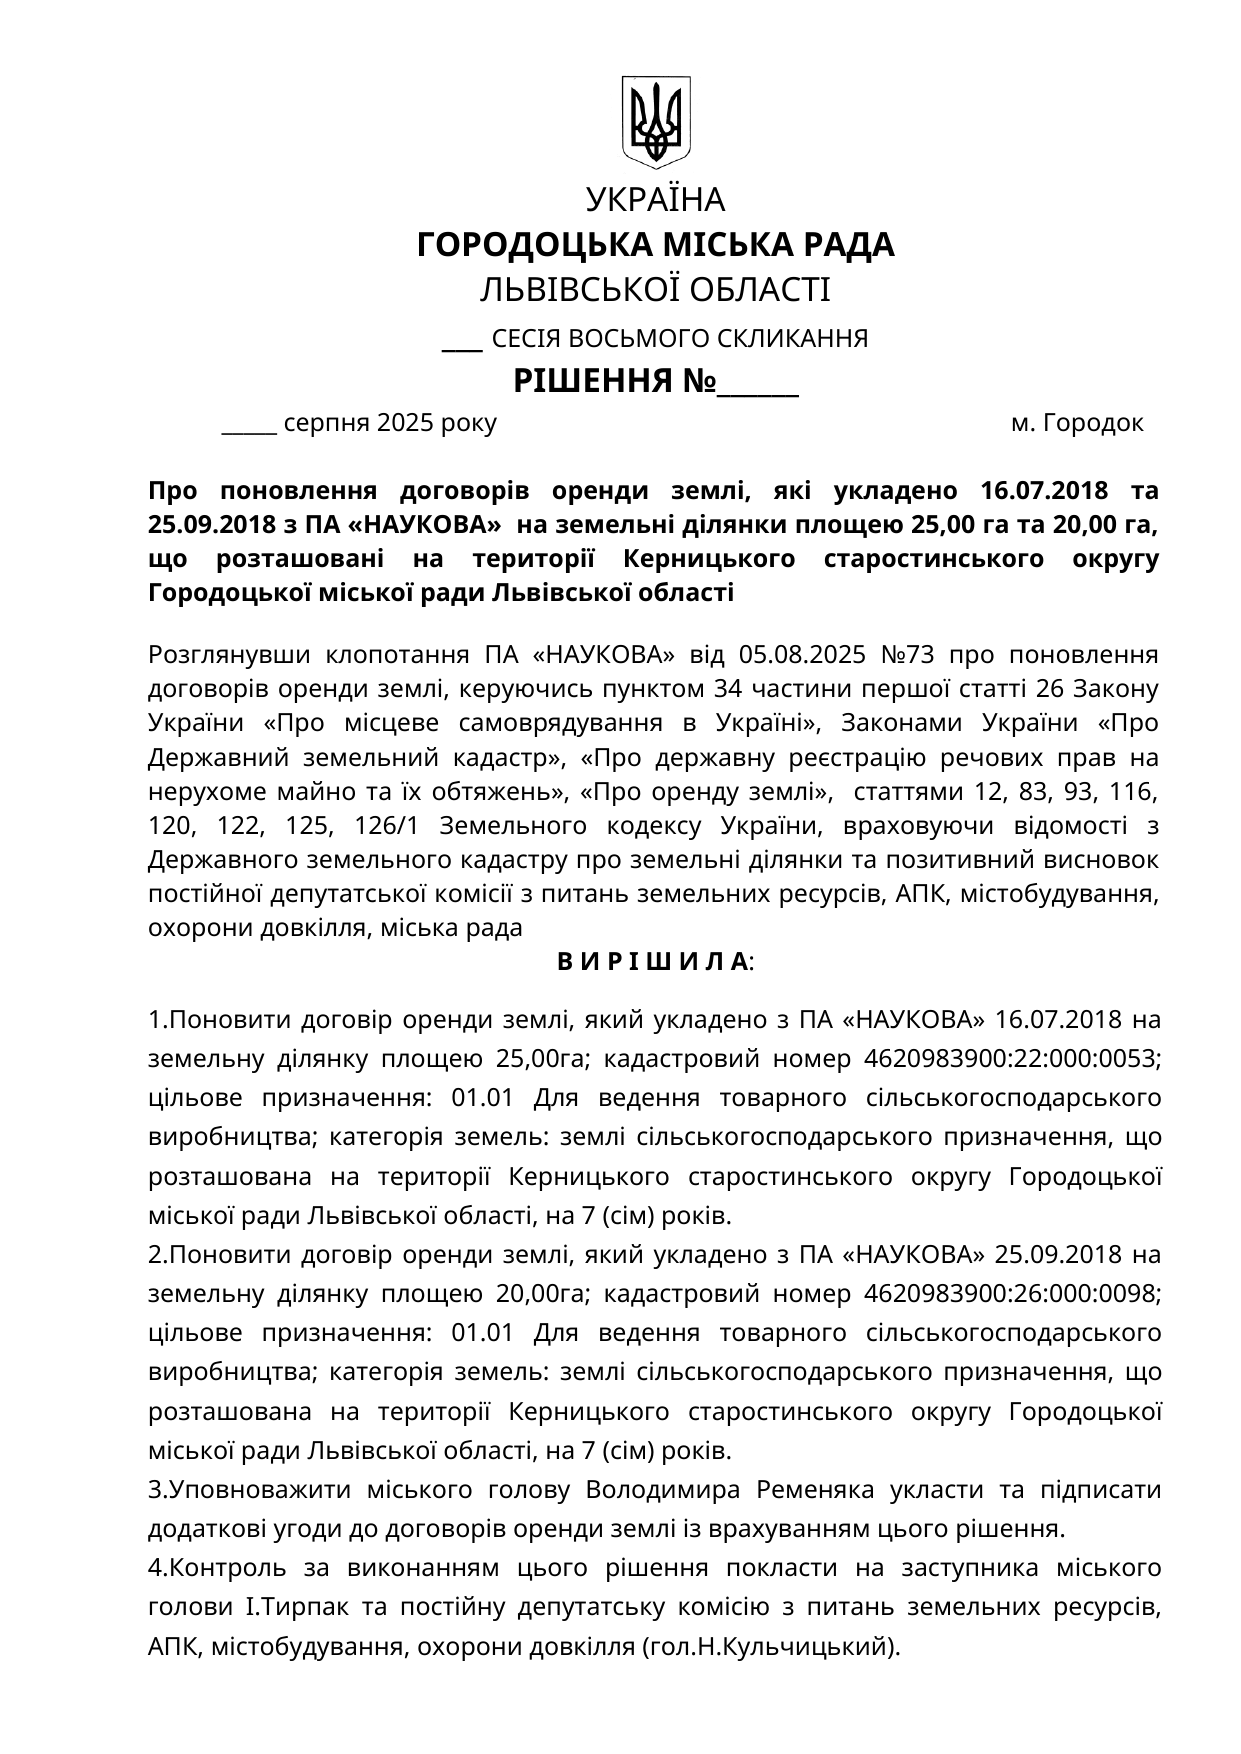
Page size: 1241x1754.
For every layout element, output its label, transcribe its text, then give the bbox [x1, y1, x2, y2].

text В И Р І Ш И Л А: [148, 943, 1163, 978]
text Розглянувши клопотання ПА «НАУКОВА» від 05.08.2025 №73 про поновлення договорів оренди землі, керуючись пунктом 34 частини першої статті 26 Закону України «Про місцеве самоврядування в Україні», Законами України «Про Державний земельний кадастр», «Про державну реєстрацію речових прав на нерухоме майно та їх обтяжень», «Про оренду землі», статтями 12, 83, 93, 116, 120, 122, 125, 126/1 Земельного кодексу України, враховуючи відомості з Державного земельного кадастру про земельні ділянки та позитивний висновок постійної депутатської комісії з питань земельних ресурсів, АПК, містобудування, охорони довкілля, міська рада [148, 637, 1161, 943]
text УКРАЇНА [148, 175, 1163, 221]
text 4.Контроль за виконанням цього рішення покласти на заступника міського голови І.Тирпак та постійну депутатську комісію з питань земельних ресурсів, АПК, містобудування, охорони довкілля (гол.Н.Кульчицький). [148, 1550, 1163, 1662]
text 2.Поновити договір оренди землі, який укладено з ПА «НАУКОВА» 25.09.2018 на земельну ділянку площею 20,00га; кадастровий номер 4620983900:26:000:0098; цільове призначення: 01.01 Для ведення товарного сільськогосподарського виробництва; категорія земель: землі сільськогосподарського призначення, що розташована на території Керницького старостинського округу Городоцької міської ради Львівської області, на 7 (сім) років. [148, 1236, 1163, 1466]
text _____ серпня 2025 року м. Городок [148, 404, 1163, 439]
text Про поновлення договорів оренди землі, які укладено 16.07.2018 та 25.09.2018 з ПА «НАУКОВА» на земельні ділянки площею 25,00 га та 20,00 га, що розташовані на території Керницького старостинського округу Городоцької міської ради Львівської області [148, 473, 1161, 609]
text ЛЬВІВСЬКОЇ ОБЛАСТІ [148, 266, 1163, 312]
text РІШЕННЯ №______ [148, 357, 1163, 402]
text ГОРОДОЦЬКА МІСЬКА РАДА [148, 221, 1163, 266]
text 1.Поновити договір оренди землі, який укладено з ПА «НАУКОВА» 16.07.2018 на земельну ділянку площею 25,00га; кадастровий номер 4620983900:22:000:0053; цільове призначення: 01.01 Для ведення товарного сільськогосподарського виробництва; категорія земель: землі сільськогосподарського призначення, що розташована на території Керницького старостинського округу Городоцької міської ради Львівської області, на 7 (сім) років. [148, 1001, 1163, 1231]
picture [609, 70, 702, 174]
text ___ сесія восьмого скликання [148, 312, 1163, 357]
text 3.Уповноважити міського голову Володимира Ременяка укласти та підписати додаткові угоди до договорів оренди землі із врахуванням цього рішення. [148, 1471, 1163, 1545]
